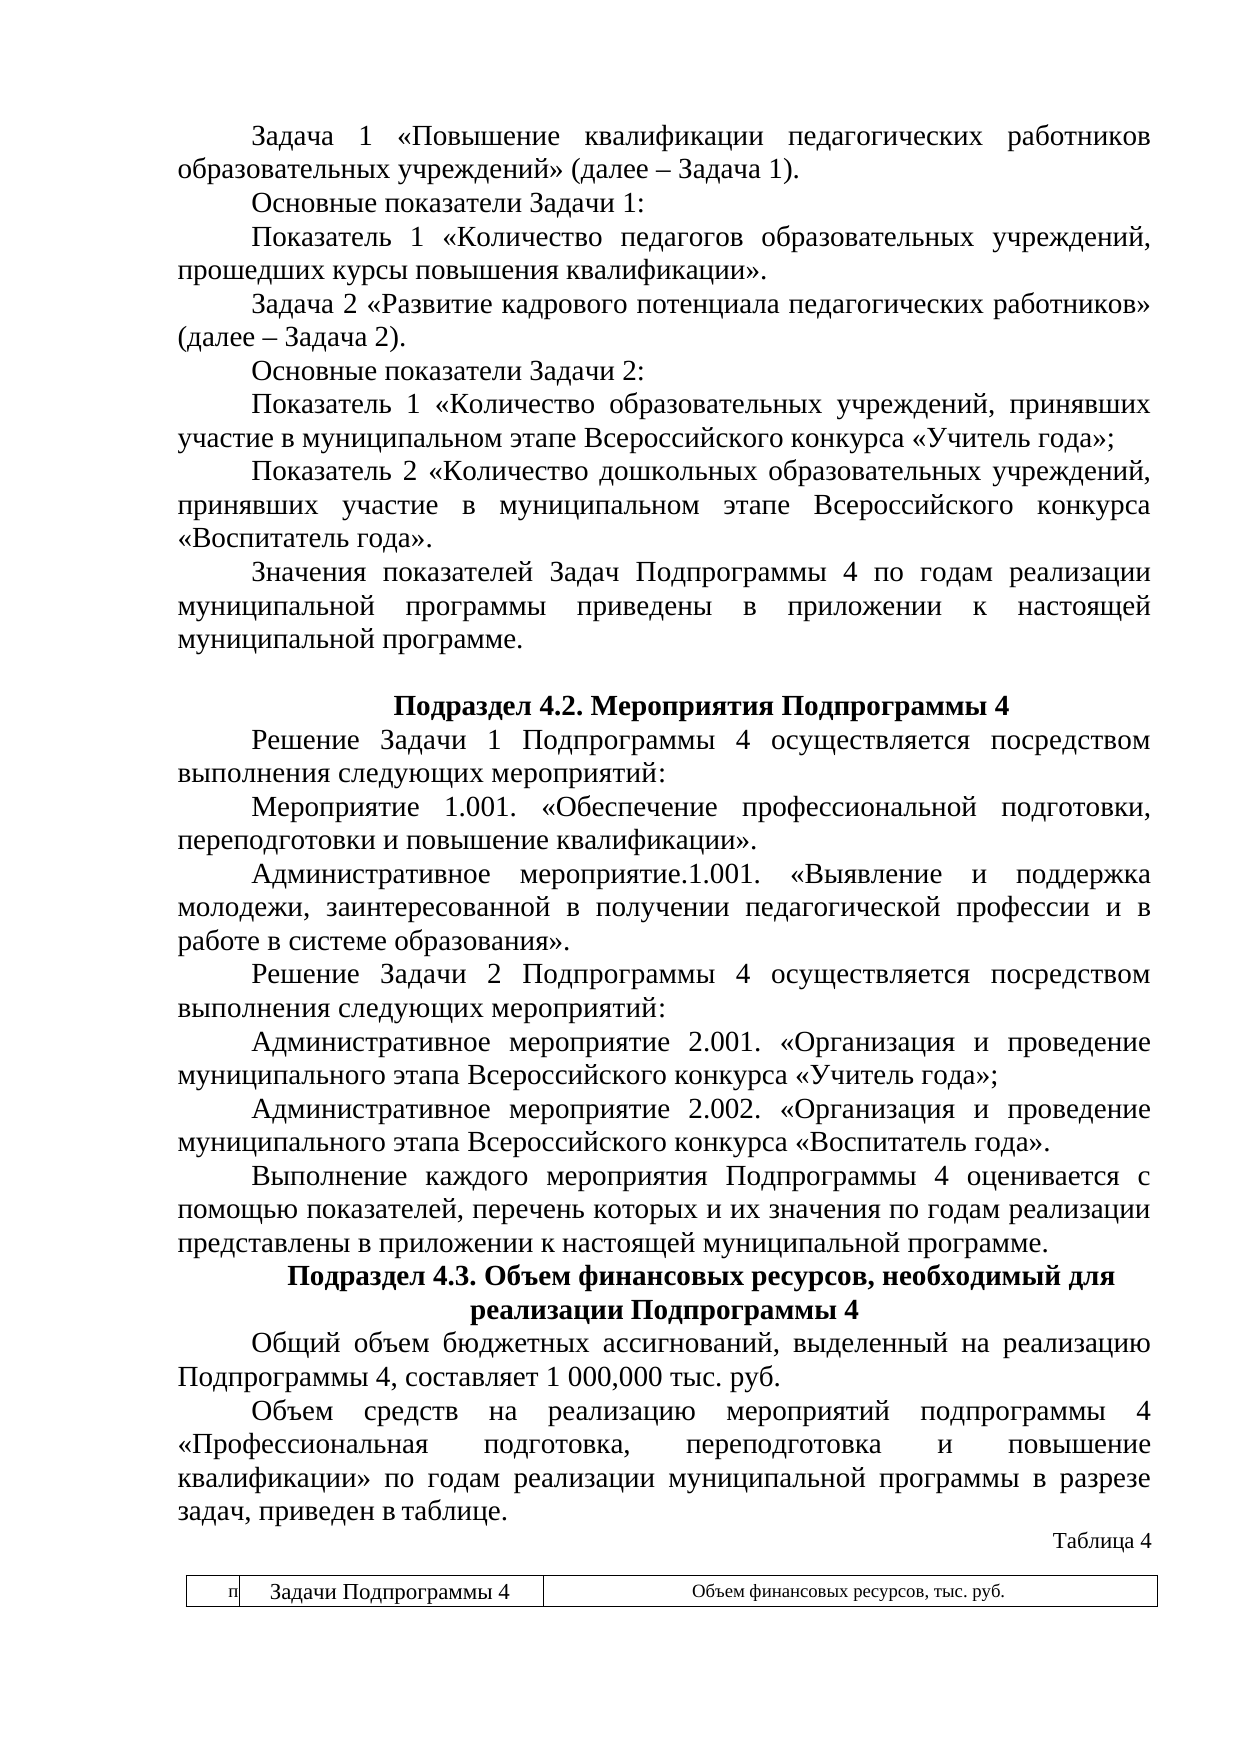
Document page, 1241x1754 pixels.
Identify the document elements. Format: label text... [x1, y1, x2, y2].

text Выполнение каждого мероприятия Подпрограммы 4 оценивается с помощью показателей, перечень которых и их значения по годам реализации представлены в приложении к настоящей муниципальной программе. [177, 1158, 1152, 1258]
text Показатель 2 «Количество дошкольных образовательных учреждений, принявших участие в муниципальном этапе Всероссийского конкурса «Воспитатель года». [177, 453, 1152, 554]
text Объем средств на реализацию мероприятий подпрограммы 4 «Профессиональная подготовка, переподготовка и повышение квалификации» по годам реализации муниципальной программы в разрезе задач, приведен в таблице. [177, 1393, 1152, 1527]
text Подраздел 4.2. Мероприятия Подпрограммы 4 [177, 688, 1152, 722]
text Таблица 4 [177, 1527, 1152, 1553]
text Основные показатели Задачи 2: [177, 353, 1152, 386]
text Административное мероприятие 2.001. «Организация и проведение муниципального этапа Всероссийского конкурса «Учитель года»; [177, 1024, 1152, 1091]
text Решение Задачи 2 Подпрограммы 4 осуществляется посредством выполнения следующих мероприятий: [177, 957, 1152, 1024]
text Общий объем бюджетных ассигнований, выделенный на реализацию Подпрограммы 4, составляет 1 000,000 тыс. руб. [177, 1326, 1152, 1393]
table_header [240, 1576, 543, 1606]
text Задача 2 «Развитие кадрового потенциала педагогических работников» (далее – Задача 2). [177, 286, 1152, 353]
text Подраздел 4.3. Объем финансовых ресурсов, необходимый для реализации Подпрограммы 4 [177, 1258, 1152, 1326]
text Задача 1 «Повышение квалификации педагогических работников образовательных учреждений» (далее – Задача 1). [177, 118, 1152, 185]
text Административное мероприятие 2.002. «Организация и проведение муниципального этапа Всероссийского конкурса «Воспитатель года». [177, 1091, 1152, 1158]
table_header Объем финансовых ресурсов, тыс. руб. [544, 1576, 1157, 1606]
table_header пп/п [187, 1576, 239, 1606]
text Показатель 1 «Количество педагогов образовательных учреждений, прошедших курсы повышения квалификации». [177, 219, 1152, 286]
text Мероприятие 1.001. «Обеспечение профессиональной подготовки, переподготовки и повышение квалификации». [177, 789, 1152, 856]
text Значения показателей Задач Подпрограммы 4 по годам реализации муниципальной программы приведены в приложении к настоящей муниципальной программе. [177, 554, 1152, 655]
text Основные показатели Задачи 1: [177, 185, 1152, 219]
text Административное мероприятие.1.001. «Выявление и поддержка молодежи, заинтересованной в получении педагогической профессии и в работе в системе образования». [177, 856, 1152, 957]
text Показатель 1 «Количество образовательных учреждений, принявших участие в муниципальном этапе Всероссийского конкурса «Учитель года»; [177, 386, 1152, 453]
text Решение Задачи 1 Подпрограммы 4 осуществляется посредством выполнения следующих мероприятий: [177, 722, 1152, 789]
